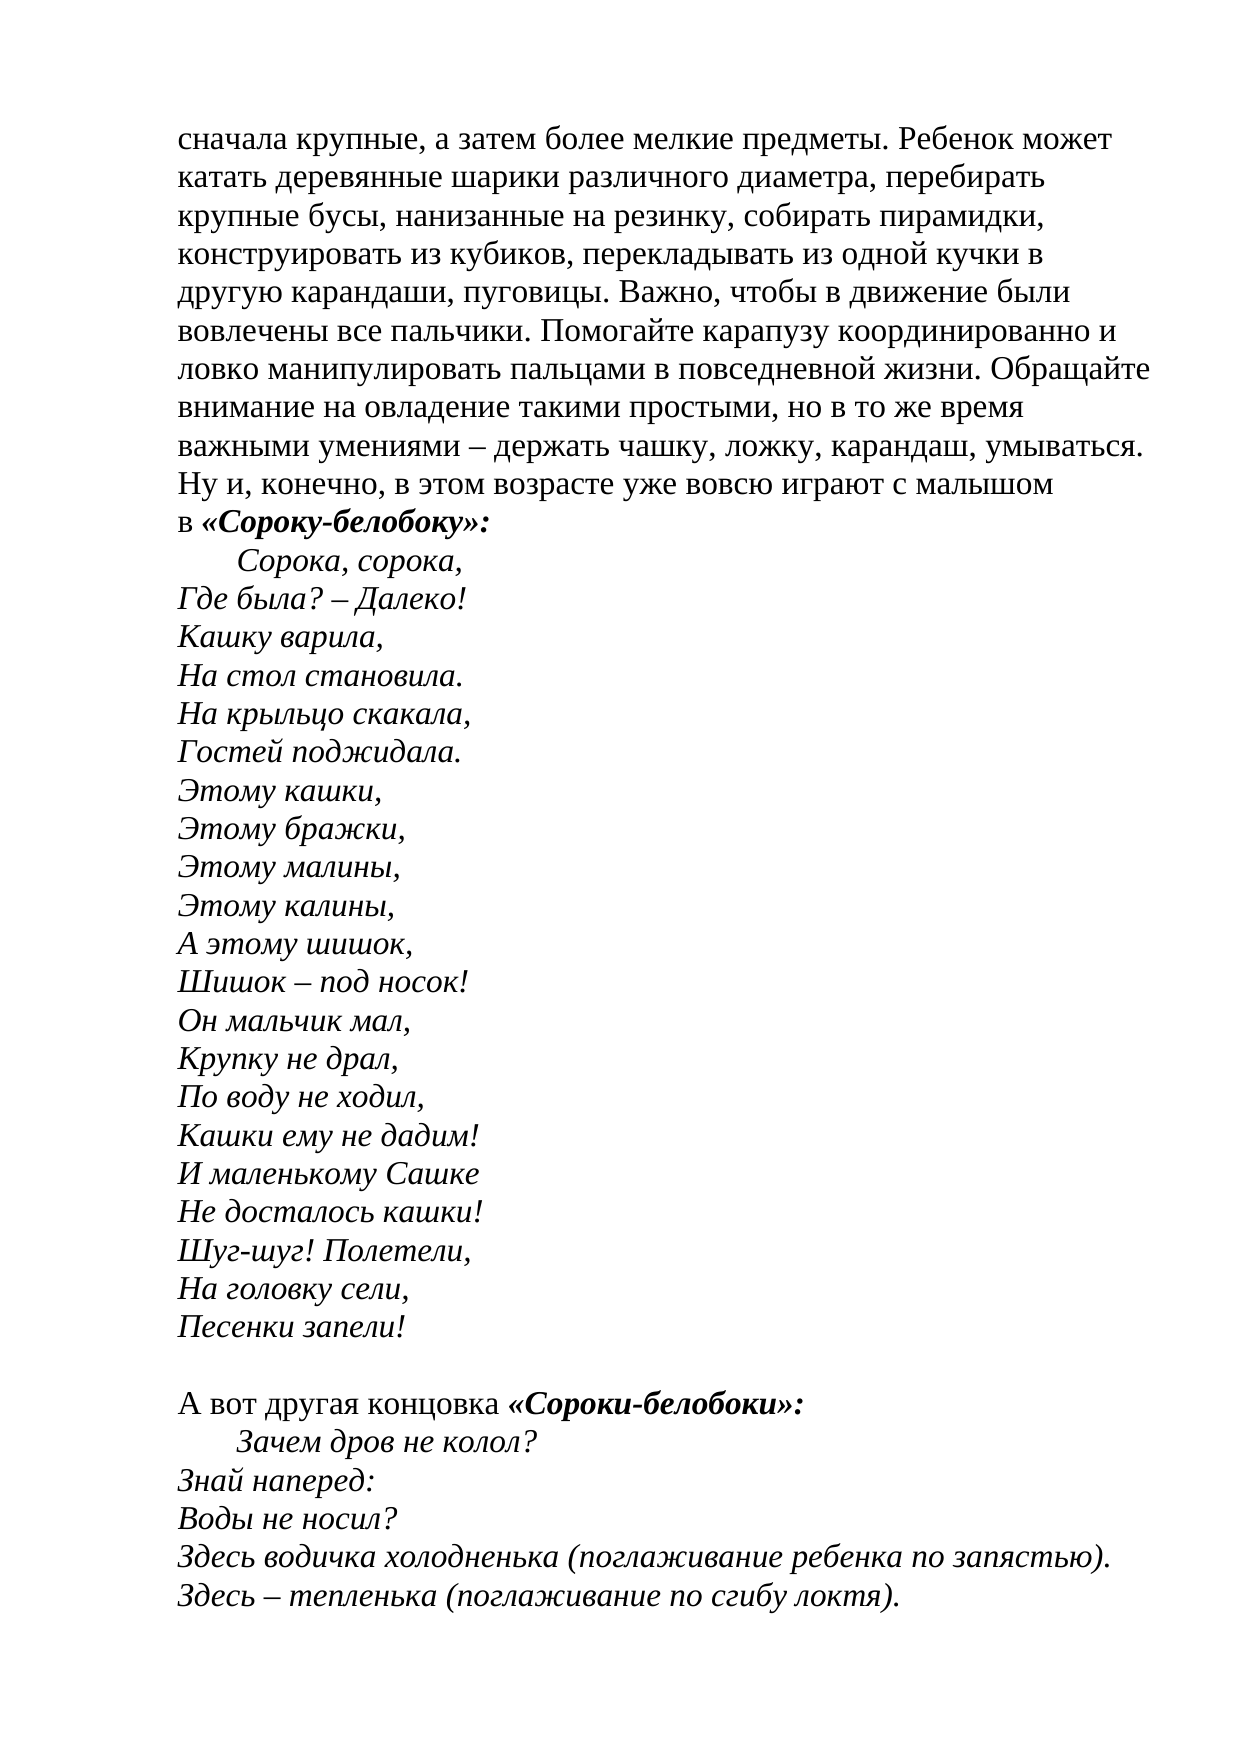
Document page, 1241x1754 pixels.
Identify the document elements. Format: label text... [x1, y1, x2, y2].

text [177, 118, 1152, 540]
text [177, 1421, 1152, 1613]
text А вот другая концовка «Сороки-белобоки»: [177, 1345, 1152, 1421]
text Сорока, сорока, Где была? – Далеко! Кашку варила, На стол становила. На крыльцо скакала, Гостей поджидала. Этому кашки, Этому бражки, Этому малины, Этому калины, А этому шишок, Шишок – под носок! Он мальчик мал, Крупку не драл, По воду не ходил, Кашки ему не дадим! И маленькому Сашке Не досталось кашки! Шуг-шуг! Полетели, На головку сели, Песенки запели! [177, 540, 1152, 1345]
